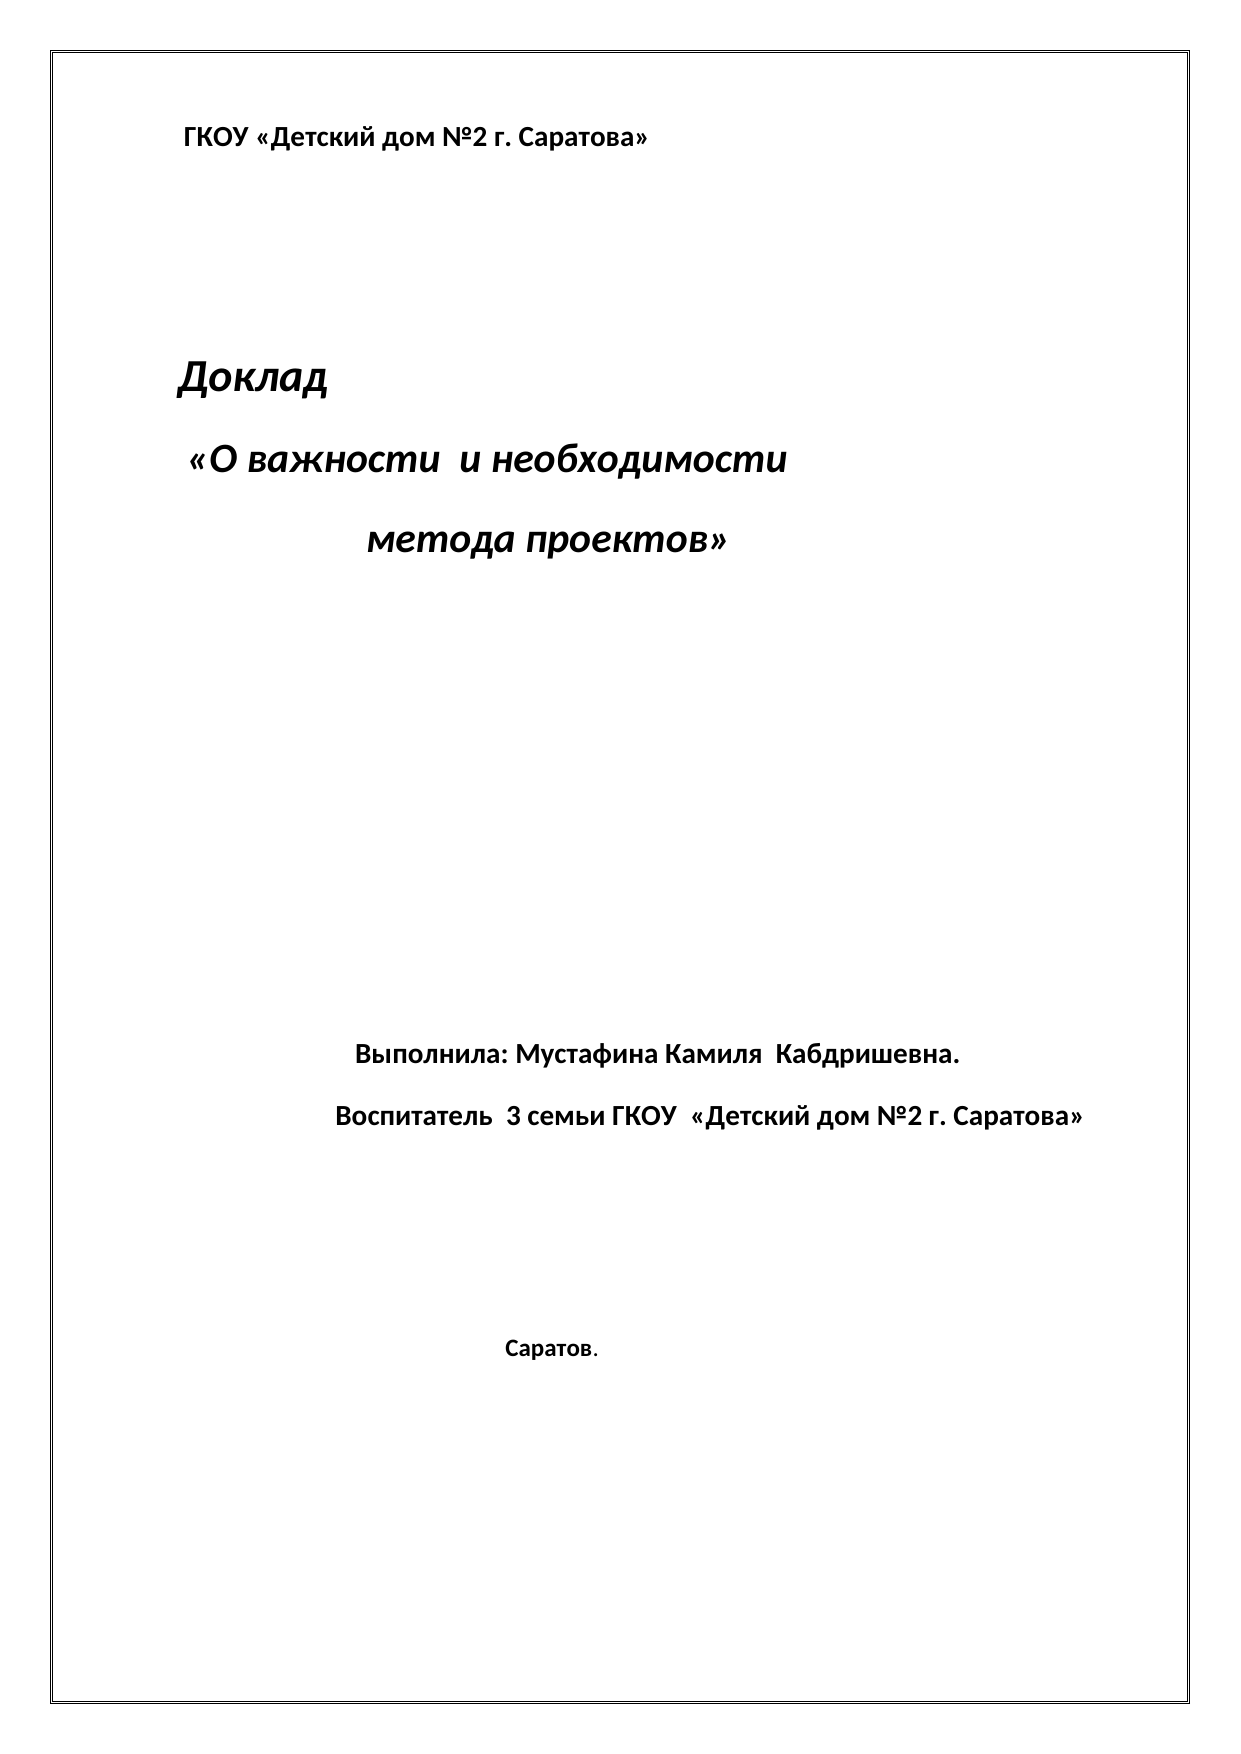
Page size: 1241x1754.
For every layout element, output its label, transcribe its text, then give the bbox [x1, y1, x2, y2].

text Воспитатель 3 семьи ГКОУ «Детский дом №2 г. Саратова» [177, 1097, 1152, 1132]
text Доклад [177, 347, 1152, 403]
text метода проектов» [177, 512, 1152, 563]
text ГКОУ «Детский дом №2 г. Саратова» [177, 118, 1152, 154]
text «О важности и необходимости [177, 432, 1152, 483]
text Выполнила: Мустафина Камиля Кабдришевна. [177, 1035, 1152, 1071]
text Саратов. [177, 1332, 1152, 1362]
